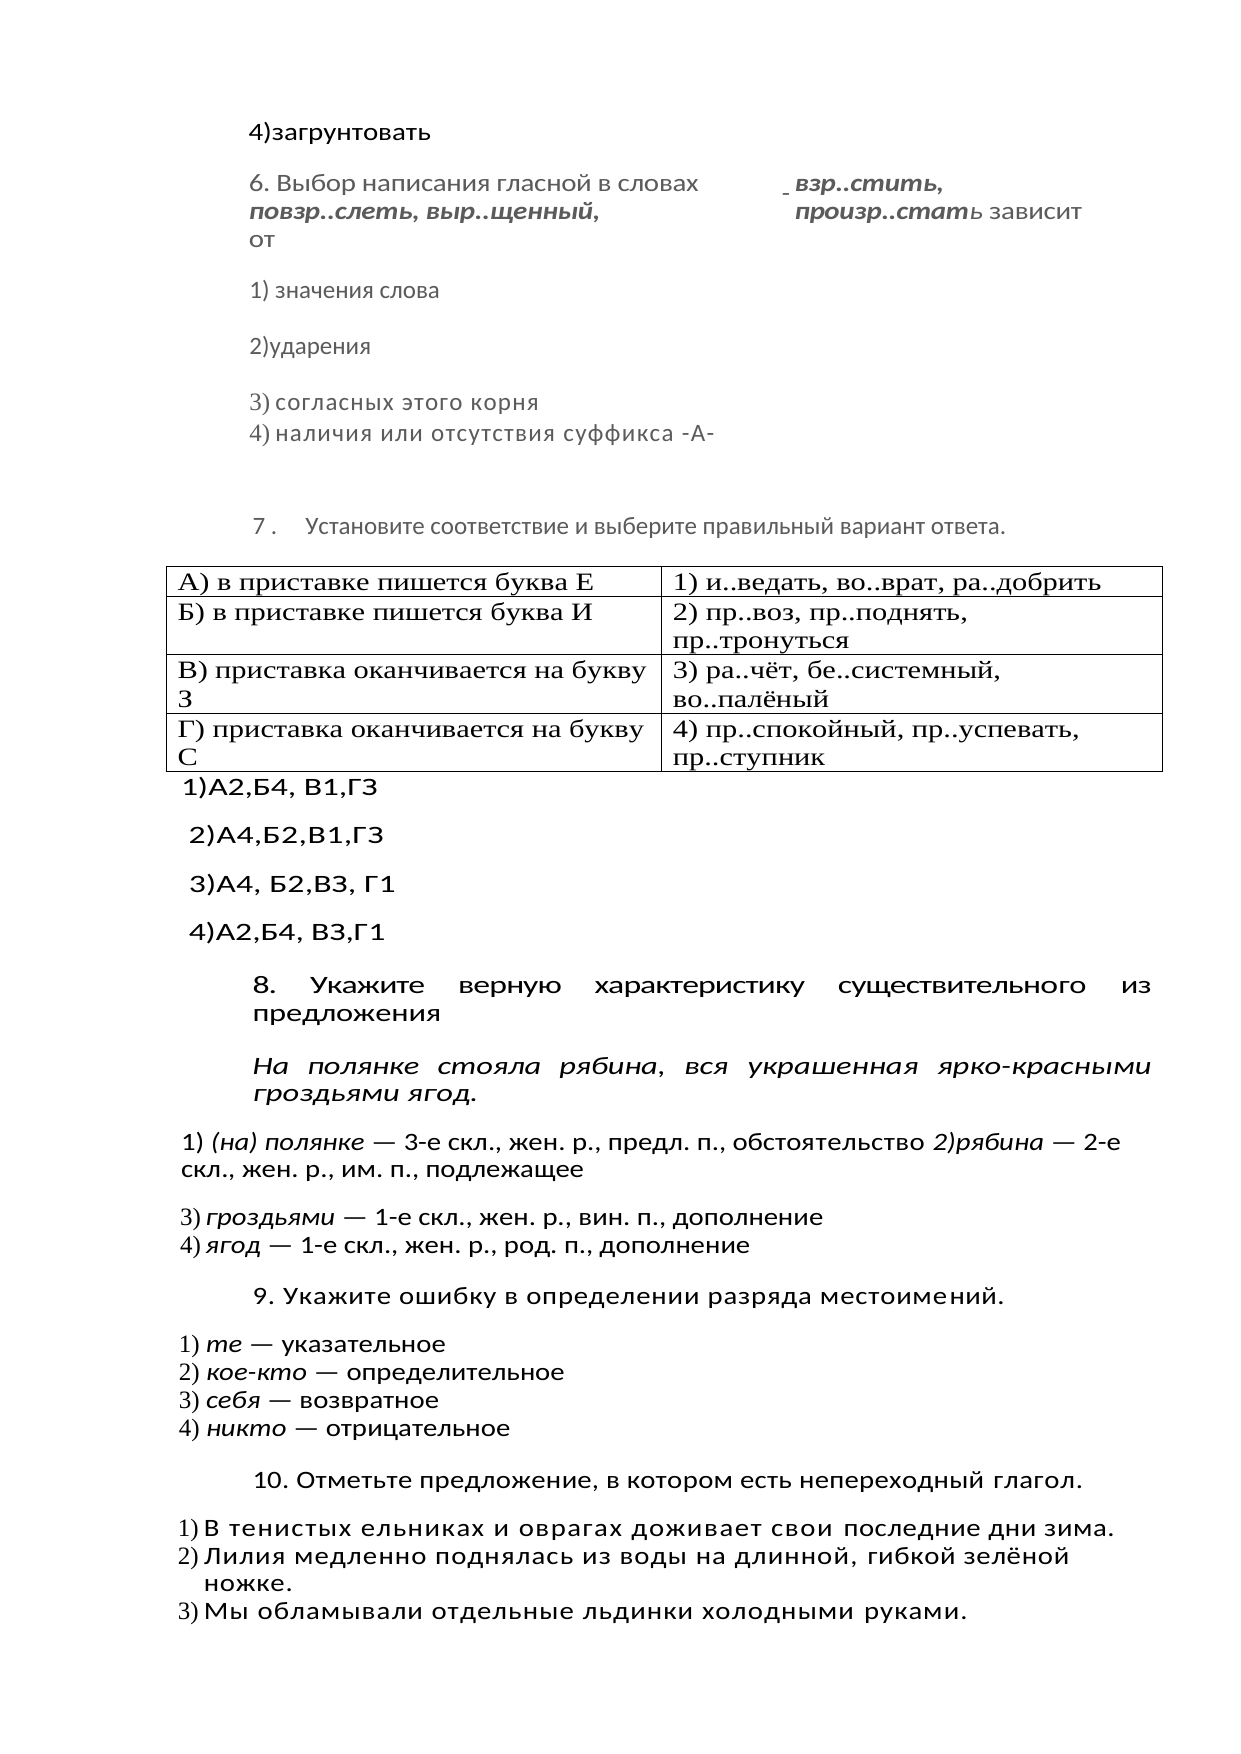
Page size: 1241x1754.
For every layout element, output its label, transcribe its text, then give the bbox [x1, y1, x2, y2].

text 2)А4,Б2,В1,ГЗ [181, 822, 752, 849]
list кое-кто — определительное [179, 1359, 1152, 1386]
list Лилия медленно поднялась из воды на длинной, гибкой зелёной ножке. [178, 1542, 1152, 1596]
table_header 1) и..ведать, во..врат, ра..добрить [662, 567, 1162, 596]
table_cell Б) в приставке пишется буква И [167, 597, 661, 654]
text 3)А4, Б2,ВЗ, Г1 [181, 870, 752, 898]
list те — указательное [179, 1331, 1152, 1358]
text 8. Укажите верную характеристику существительного из предложения [252, 972, 1152, 1027]
text 1) значения слова [249, 274, 800, 304]
text 2)ударения [249, 330, 800, 360]
table_header А) в приставке пишется буква Е [167, 567, 661, 596]
list себя — возвратное [179, 1386, 1152, 1414]
text 9. Укажите ошибку в определении разряда местоимений. [252, 1283, 1150, 1310]
table_cell 3) ра..чёт, бе..системный, во..палёный [662, 655, 1162, 713]
list Мы обламывали отдельные льдинки холодными руками. [178, 1598, 1152, 1624]
text 6. Выбор написания гласной в словах взр..стить, повзр..слеть, выр..щенный, произр..стать зависит от [249, 169, 1108, 253]
table_cell Г) приставка оканчивается на букву С [167, 714, 661, 771]
list согласных этого корня [249, 386, 1152, 416]
list ягод — 1-е скл., жен. р., род. п., дополнение [180, 1231, 1152, 1259]
text 1)А2,Б4, В1,ГЗ [181, 774, 752, 801]
list наличия или отсутствия суффикса -А- [249, 417, 1152, 448]
table_cell 2) пр..воз, пр..поднять, пр..тронуться [662, 597, 1162, 654]
table_cell В) приставка оканчивается на букву З [167, 655, 661, 713]
text 4)А2,Б4, ВЗ,Г1 [181, 919, 752, 946]
text 10. Отметьте предложение, в котором есть непереходный глагол. [252, 1467, 1150, 1494]
list В тенистых ельниках и оврагах доживает свои последние дни зима. [178, 1514, 1152, 1541]
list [248, 118, 756, 146]
text 7 . Установите соответствие и выберите правильный вариант ответа. [252, 510, 1152, 540]
list гроздьями — 1-е скл., жен. р., вин. п., дополнение [180, 1204, 1152, 1231]
text На полянке стояла рябина, вся украшенная ярко-красными гроздьями ягод. [252, 1052, 1152, 1107]
text 1) (на) полянке — 3-е скл., жен. р., предл. п., обстоятельство 2)рябина — 2-е скл., жен. р., им. п., подлежащее [181, 1128, 1152, 1183]
list никто — отрицательное [179, 1414, 1152, 1442]
table_cell 4) пр..спокойный, пр..успевать, пр..ступник [662, 714, 1162, 771]
